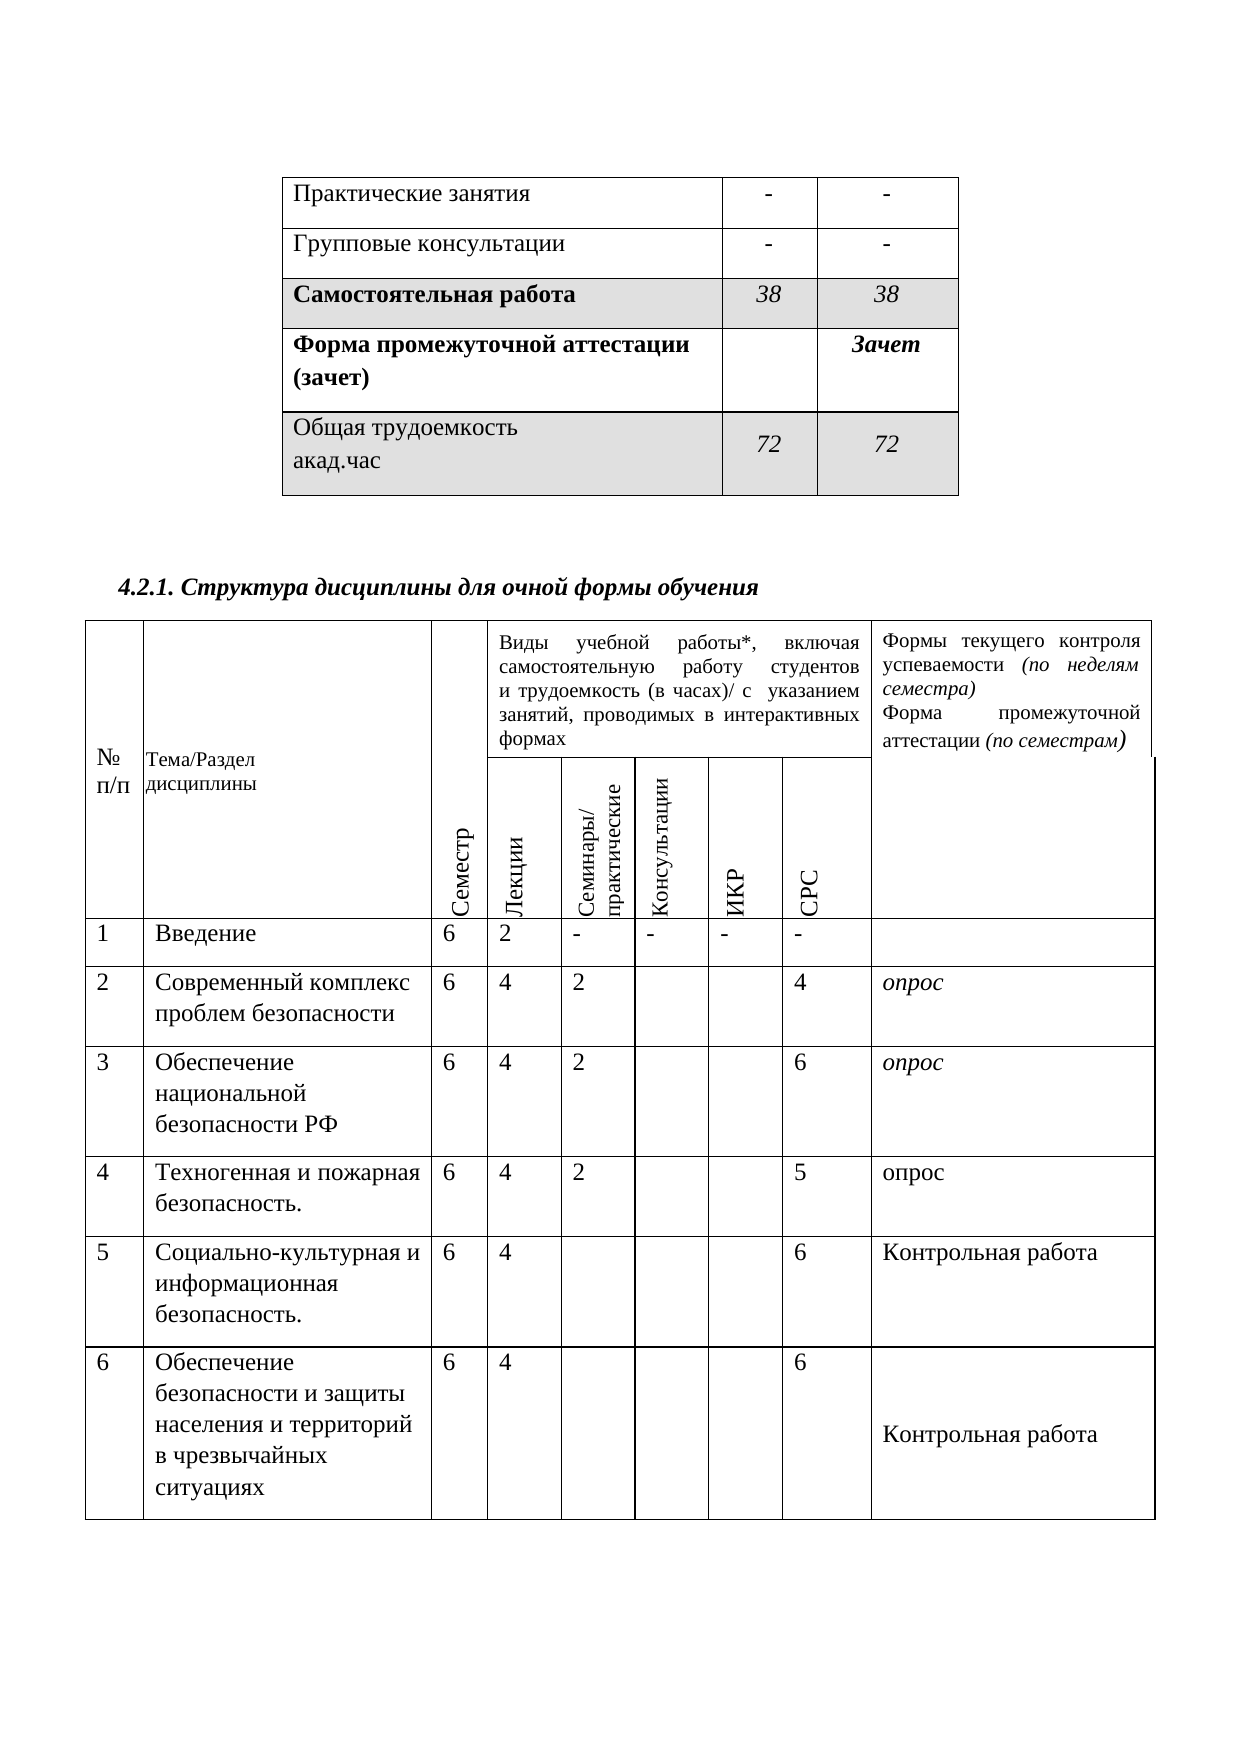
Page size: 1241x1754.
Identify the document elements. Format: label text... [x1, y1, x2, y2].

table_cell 72 [818, 413, 958, 495]
table_cell Введение [144, 919, 431, 966]
table_cell Контрольная работа [872, 1237, 1154, 1346]
table_cell 2 [562, 967, 634, 1046]
table_cell Социально-культурная и информационная безопасность. [144, 1237, 431, 1346]
table_cell - [636, 919, 708, 966]
table_cell [723, 329, 817, 411]
table_cell опрос [872, 1047, 1154, 1156]
table_cell Самостоятельная работа [283, 279, 722, 328]
table_cell [636, 1047, 708, 1156]
table_cell [872, 919, 1154, 966]
table_cell 2 [562, 1157, 634, 1236]
table_cell 6 [432, 1348, 487, 1519]
table_cell 6 [432, 1237, 487, 1346]
table_cell Лекции [488, 758, 561, 917]
table_cell 6 [432, 967, 487, 1046]
table_cell 2 [488, 919, 561, 966]
table_cell 5 [86, 1237, 143, 1346]
table_cell 4 [783, 967, 871, 1046]
table_cell опрос [872, 1157, 1154, 1236]
table_cell 1 [86, 919, 143, 966]
table_cell 38 [723, 279, 817, 328]
table_cell Практические занятия [283, 178, 722, 227]
table_cell 4 [488, 967, 561, 1046]
table_header Формы текущего контроля успеваемости (по неделям семестра) Форма промежуточной аттестации (по семестрам) [872, 621, 1151, 757]
table_cell 4 [488, 1157, 561, 1236]
table_cell Форма промежуточной аттестации (зачет) [283, 329, 722, 411]
table_cell - [783, 919, 871, 966]
table_cell - [818, 229, 958, 278]
table_cell [636, 1157, 708, 1236]
table_cell [636, 967, 708, 1046]
table_cell [709, 1348, 782, 1519]
table_cell 5 [783, 1157, 871, 1236]
table_cell Обеспечение безопасности и защиты населения и территорий в чрезвычайных ситуациях [144, 1348, 431, 1519]
table_cell - [723, 178, 817, 227]
table_cell - [562, 919, 634, 966]
table_cell [562, 1348, 634, 1519]
table_cell - [709, 919, 782, 966]
table_cell 3 [86, 1047, 143, 1156]
table_cell [709, 1047, 782, 1156]
table_header № п/п [86, 621, 143, 917]
table_cell 6 [783, 1348, 871, 1519]
table_header Семестр [432, 621, 487, 917]
table_cell Обеспечение национальной безопасности РФ [144, 1047, 431, 1156]
table_cell 6 [432, 1047, 487, 1156]
table_cell [562, 1237, 634, 1346]
table_cell - [818, 178, 958, 227]
table_cell Современный комплекс проблем безопасности [144, 967, 431, 1046]
table_cell Общая трудоемкость акад.час [283, 413, 722, 495]
table_cell 2 [562, 1047, 634, 1156]
table_cell 6 [86, 1348, 143, 1519]
table_cell 2 [86, 967, 143, 1046]
table_cell СРС [783, 758, 871, 917]
table_header Тема/Раздел дисциплины [144, 621, 431, 917]
table_cell [636, 1237, 708, 1346]
table_cell 4 [488, 1237, 561, 1346]
table_cell Контрольная работа [872, 1348, 1154, 1519]
table_cell ИКР [709, 758, 782, 917]
table_cell Семинары/ практические [562, 758, 634, 917]
table_cell 4 [86, 1157, 143, 1236]
table_cell 4 [488, 1348, 561, 1519]
table_cell [709, 967, 782, 1046]
table_cell 6 [432, 1157, 487, 1236]
table_cell 72 [723, 413, 817, 495]
table_cell 6 [783, 1237, 871, 1346]
table_cell [636, 1348, 708, 1519]
table_cell Техногенная и пожарная безопасность. [144, 1157, 431, 1236]
table_cell 6 [432, 919, 487, 966]
table_cell [709, 1157, 782, 1236]
table_cell 38 [818, 279, 958, 328]
table_cell - [723, 229, 817, 278]
table_cell [709, 1237, 782, 1346]
table_cell 4 [488, 1047, 561, 1156]
table_cell Групповые консультации [283, 229, 722, 278]
table_cell [872, 757, 1154, 917]
table_cell Консультации [636, 758, 708, 917]
table_cell Зачет [818, 329, 958, 411]
table_cell опрос [872, 967, 1154, 1046]
table_cell 6 [783, 1047, 871, 1156]
text 4.2.1. Структура дисциплины для очной формы обучения [118, 572, 1122, 601]
table_header Виды учебной работы*, включая самостоятельную работу студентов и трудоемкость (в часах)/ с указанием занятий, проводимых в интерактивных формах [488, 621, 871, 757]
